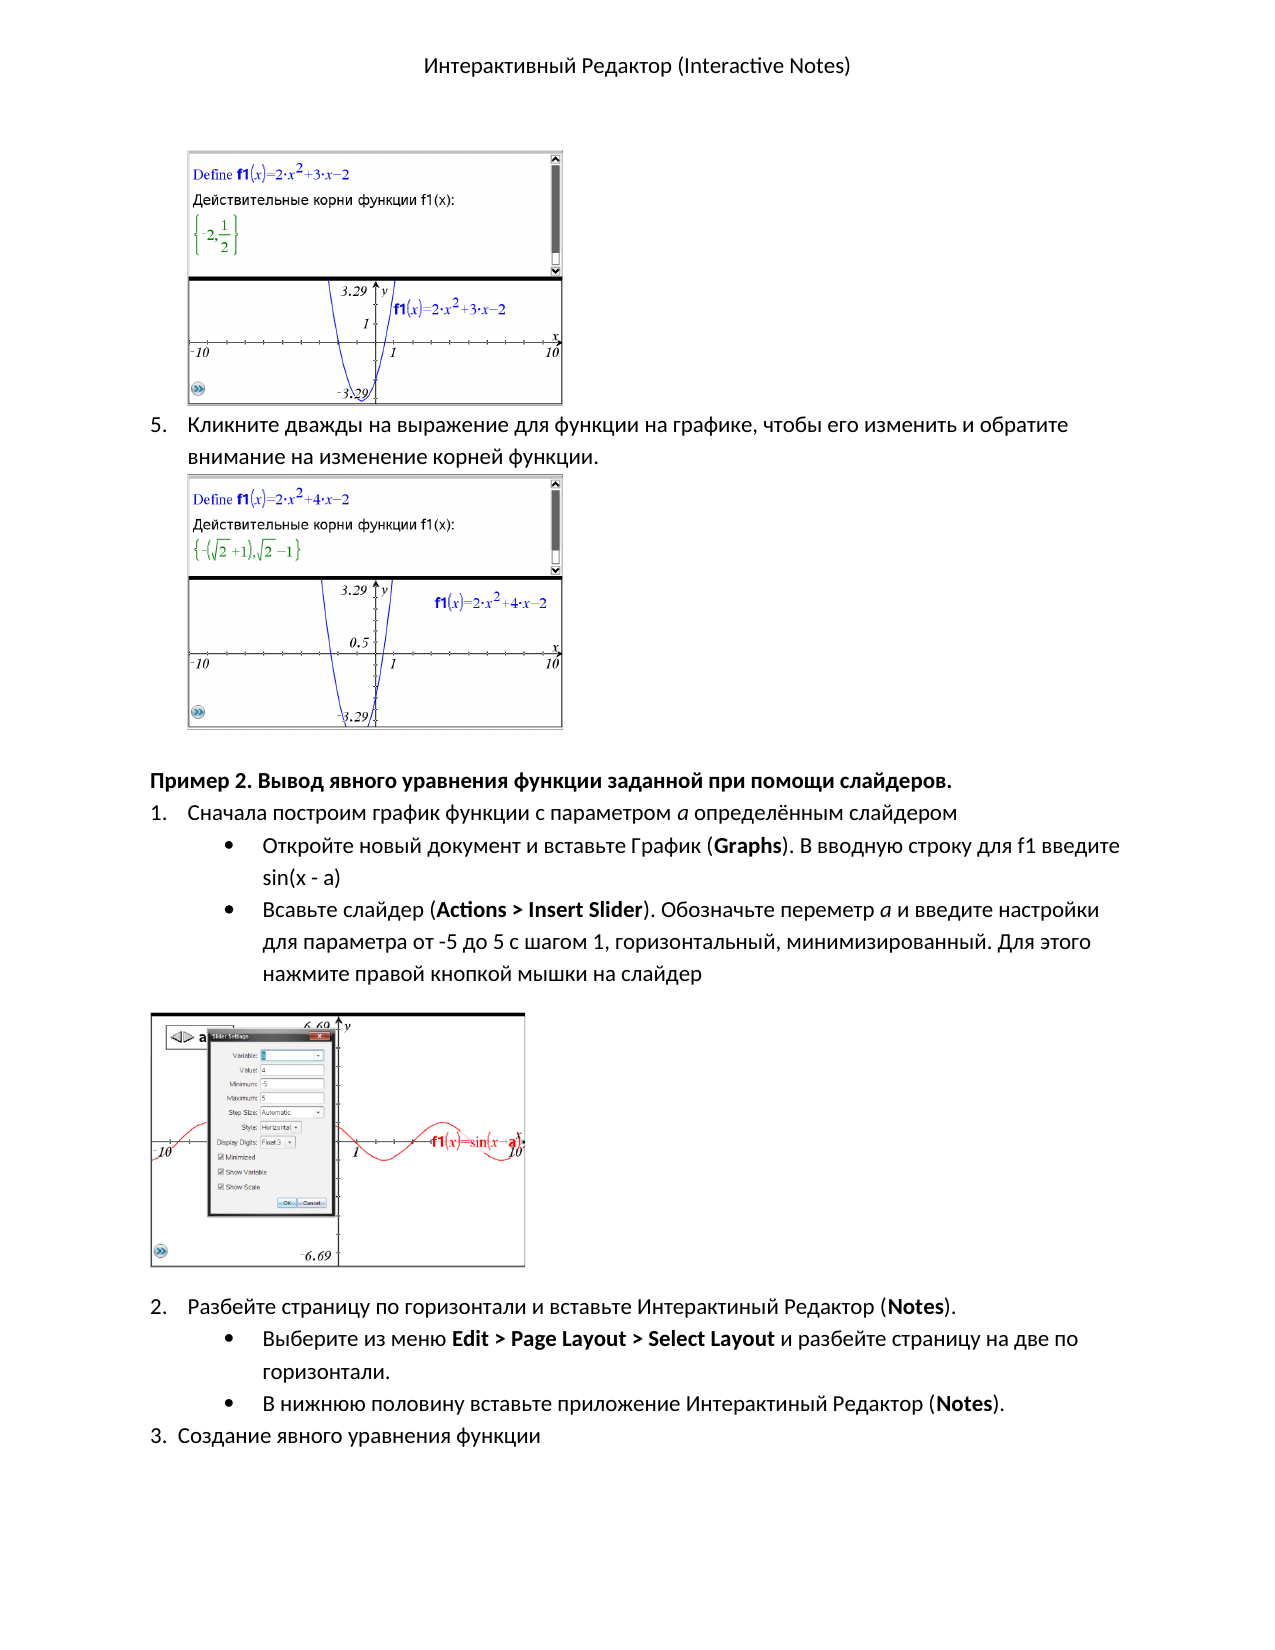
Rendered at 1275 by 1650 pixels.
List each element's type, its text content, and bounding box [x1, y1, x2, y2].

list В нижнюю половину вставьте приложение Интерактиный Редактор (Notes). [225, 1389, 1125, 1417]
picture [150, 1012, 525, 1268]
list Кликните дважды на выражение для функции на графике, чтобы его изменить и обратите внимание на изменение корней функции. [150, 410, 1125, 470]
list Всавьте слайдер (Actions > Insert Slider). Обозначьте переметр a и введите настройки для параметра от -5 до 5 с шагом 1, горизонтальный, минимизированный. Для этого нажмите правой кнопкой мышки на слайдер [225, 895, 1125, 987]
list Откройте новый документ и вставьте График (Graphs). В вводную строку для f1 введите sin(x - a) [225, 831, 1125, 891]
list Сначала построим график функции с параметром a определённым слайдером [150, 798, 1125, 827]
list Выберите из меню Edit > Page Layout > Select Layout и разбейте страницу на две по горизонтали. [225, 1324, 1125, 1385]
list Разбейте страницу по горизонтали и вставьте Интерактиный Редактор (Notes). [150, 1292, 1125, 1320]
list Пример 2. Вывод явного уравнения функции заданной при помощи слайдеров. [150, 766, 1125, 794]
list 3. Создание явного уравнения функции [150, 1421, 1125, 1449]
